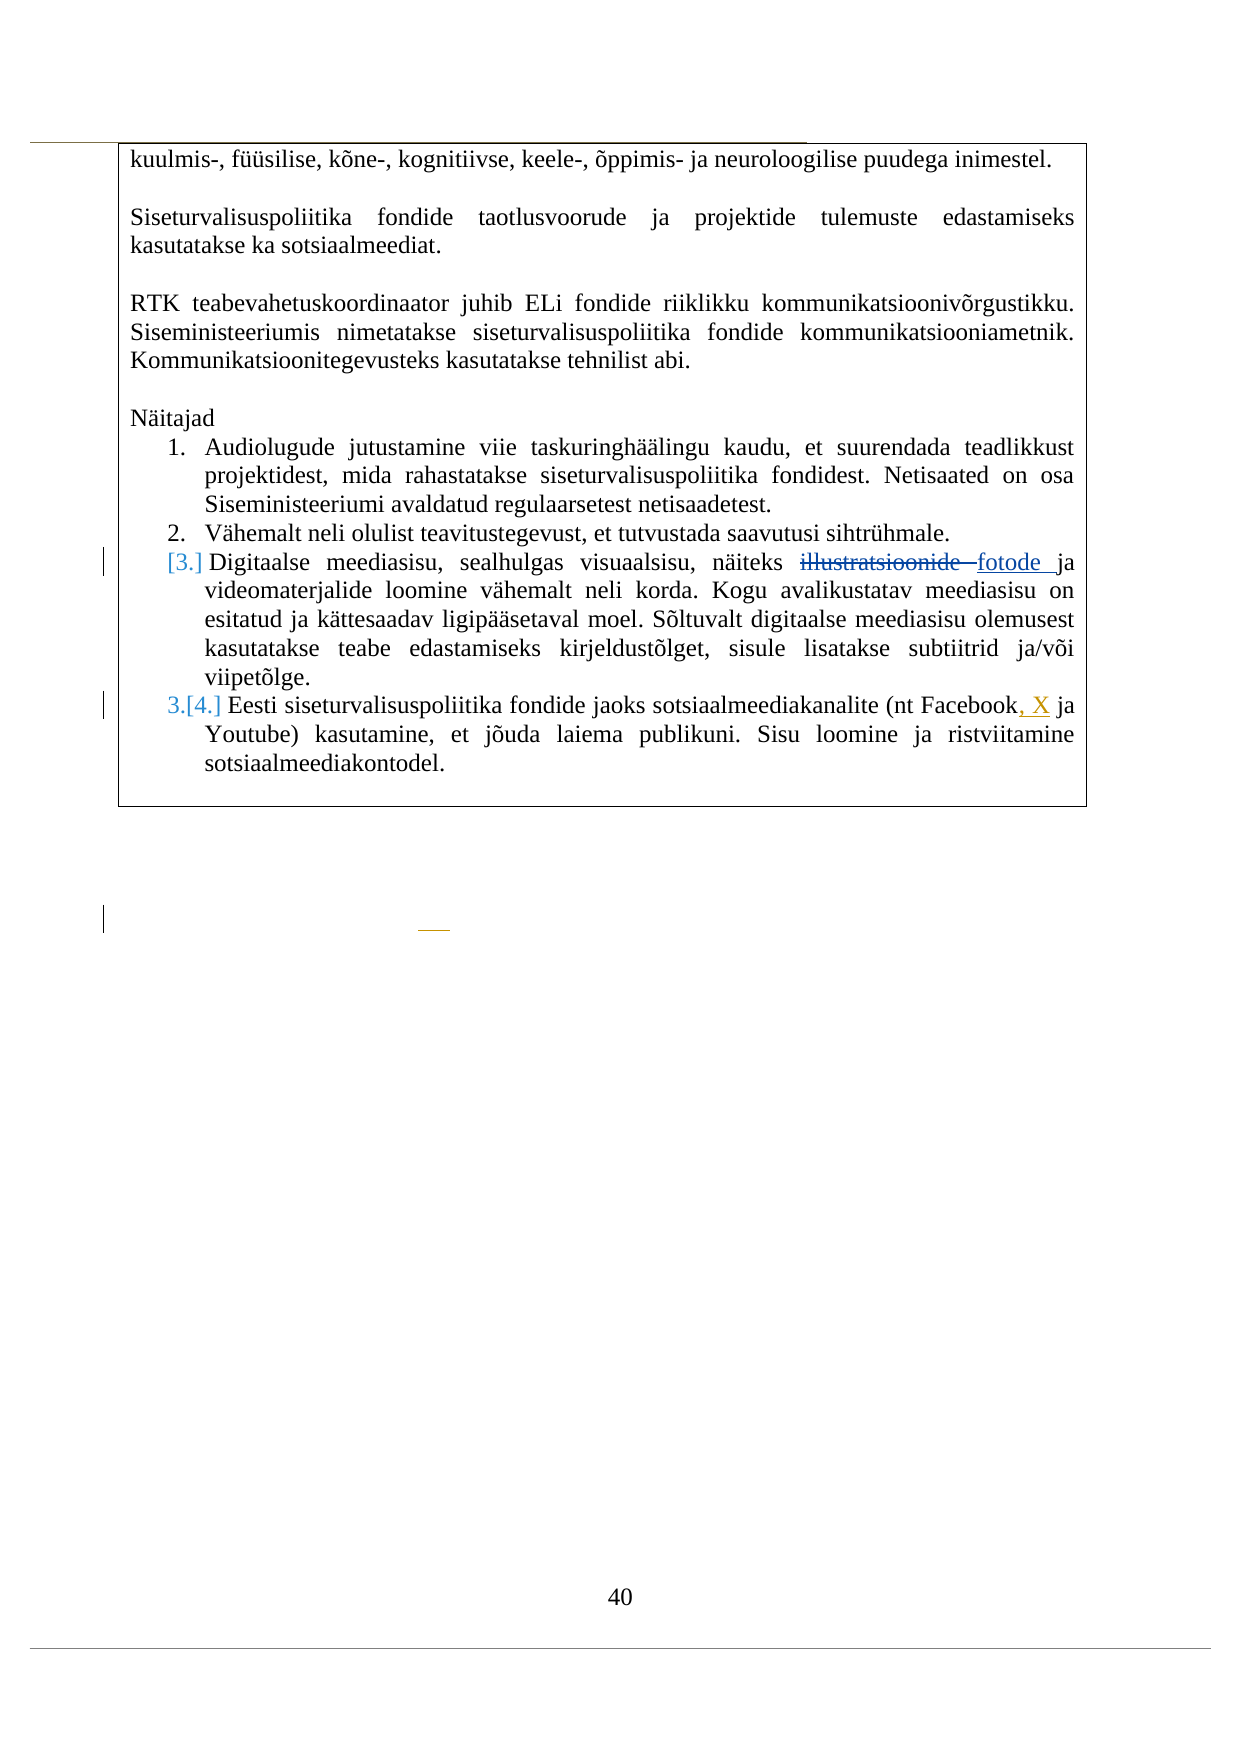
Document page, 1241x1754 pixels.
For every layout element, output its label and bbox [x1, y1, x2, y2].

table_header [119, 144, 1086, 806]
